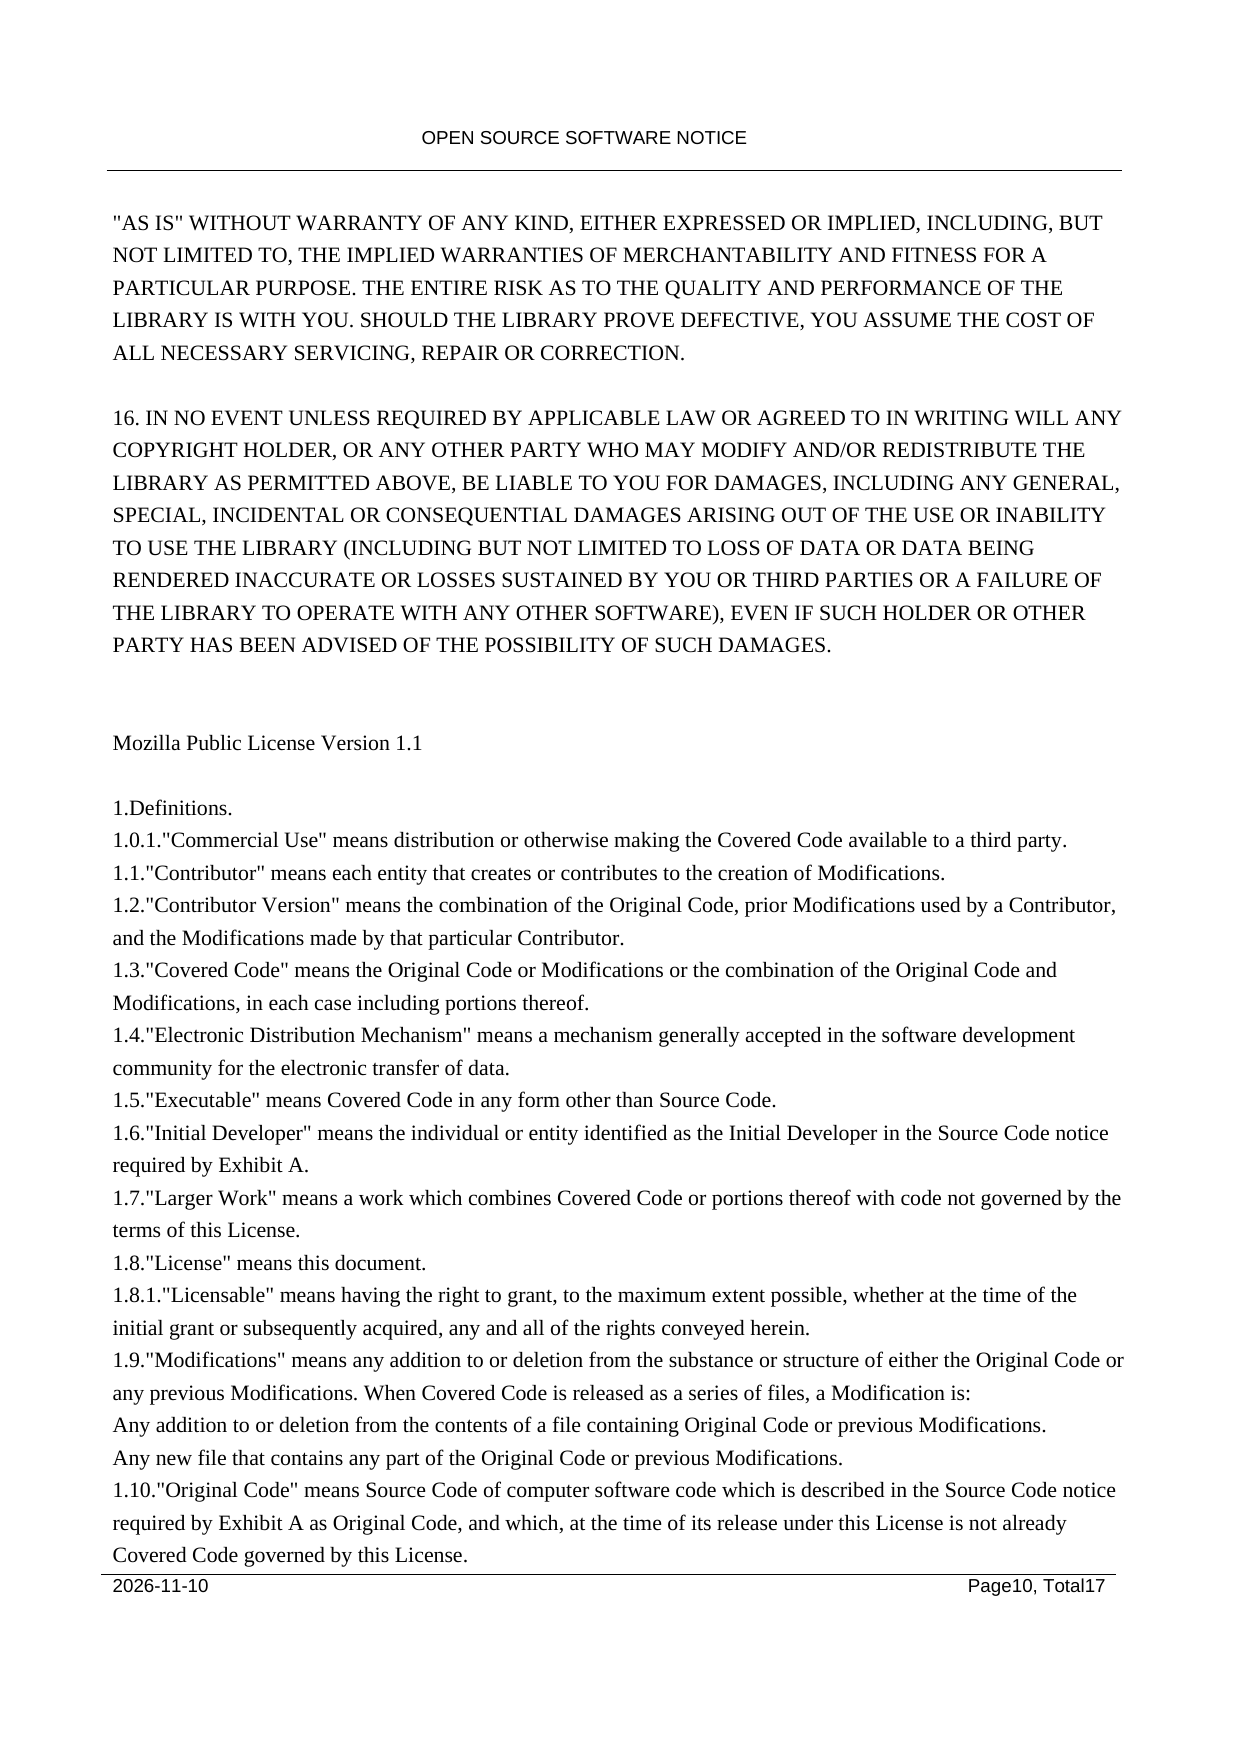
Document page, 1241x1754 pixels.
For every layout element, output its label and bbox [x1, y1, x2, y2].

text [112, 206, 1128, 1571]
